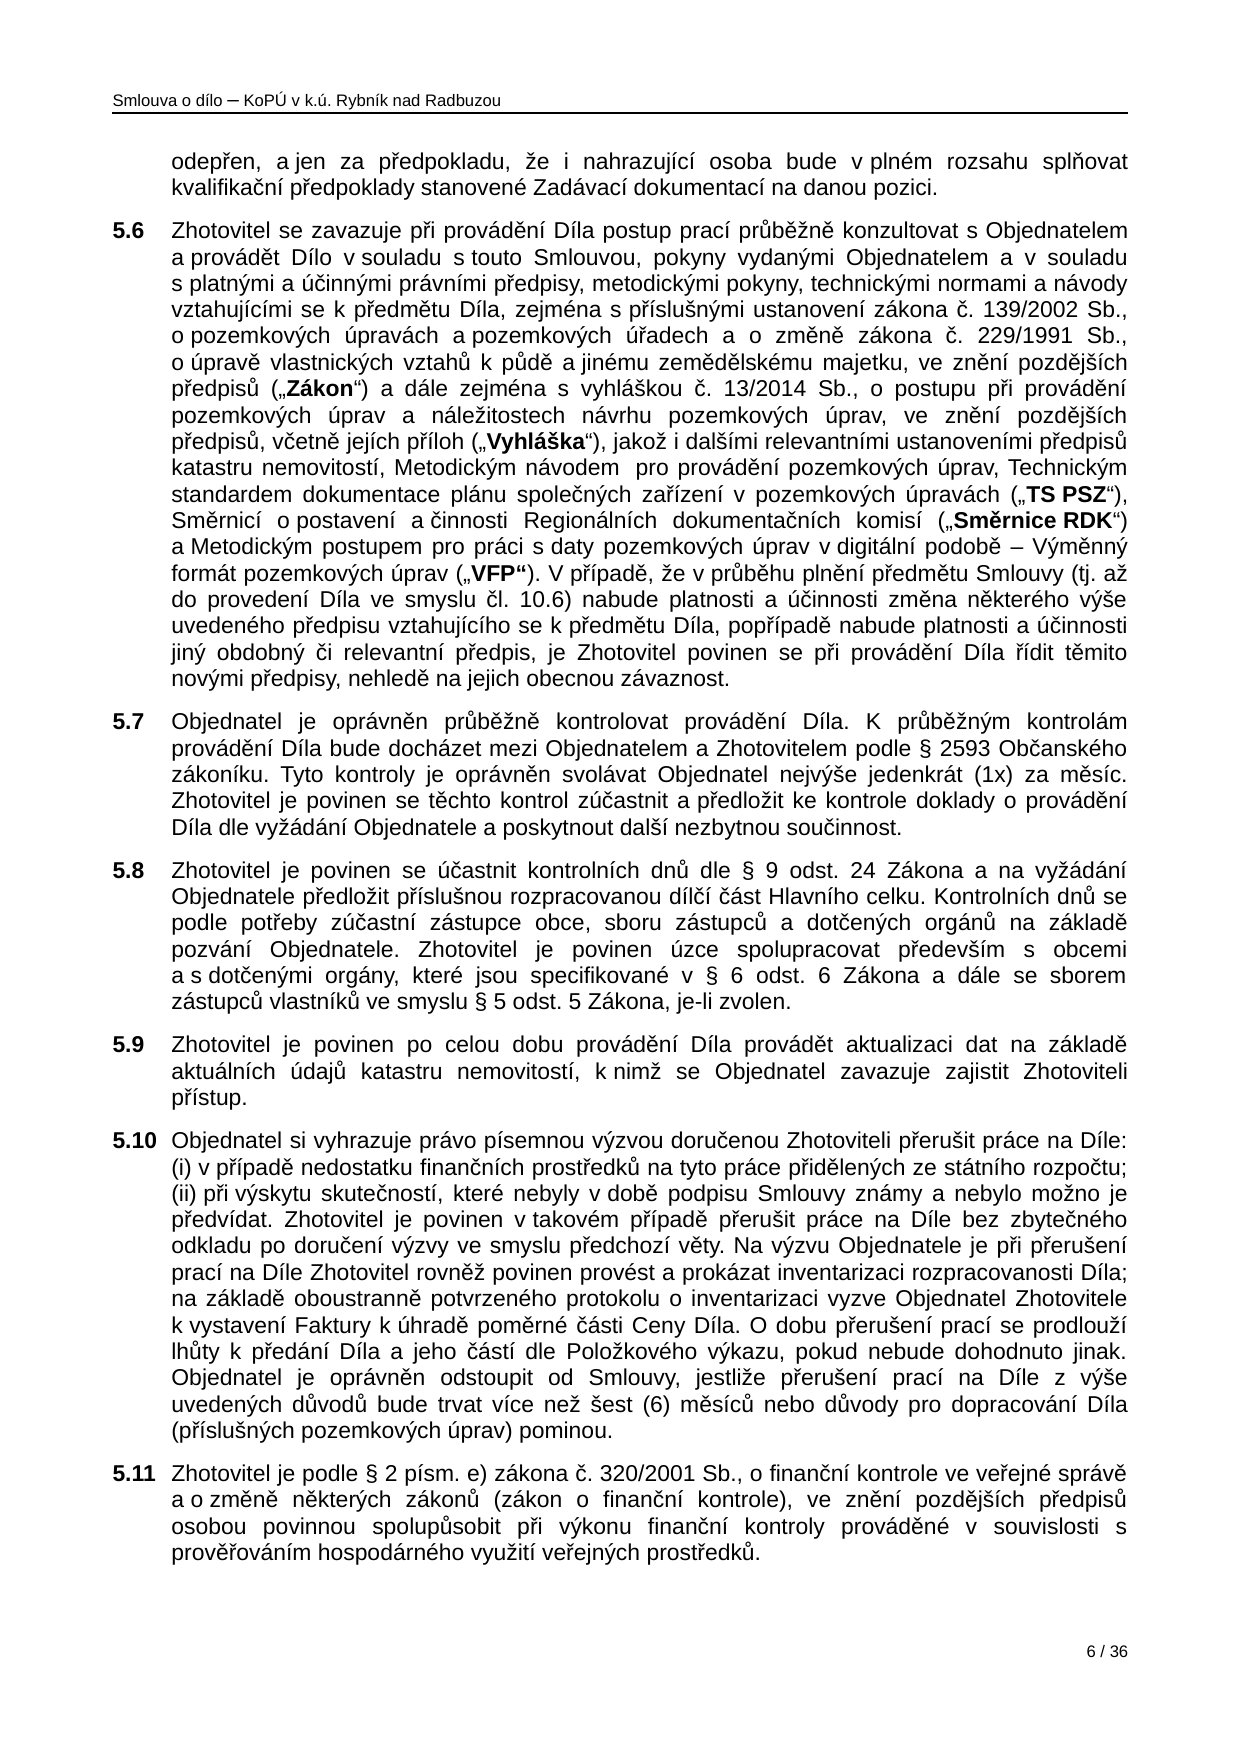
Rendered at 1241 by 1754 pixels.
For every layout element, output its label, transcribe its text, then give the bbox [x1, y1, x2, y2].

text Zhotovitel je podle § 2 písm. e) zákona č. 320/2001 Sb., o finanční kontrole ve veřejné správě a o změně některých zákonů (zákon o finanční kontrole), ve znění pozdějších předpisů osobou povinnou spolupůsobit při výkonu finanční kontroly prováděné v souvislosti s prověřováním hospodárného využití veřejných prostředků. [112, 1460, 1128, 1565]
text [112, 148, 1128, 200]
text Objednatel si vyhrazuje právo písemnou výzvou doručenou Zhotoviteli přerušit práce na Díle: (i) v případě nedostatku finančních prostředků na tyto práce přidělených ze státního rozpočtu; (ii) při výskytu skutečností, které nebyly v době podpisu Smlouvy známy a nebylo možno je předvídat. Zhotovitel je povinen v takovém případě přerušit práce na Díle bez zbytečného odkladu po doručení výzvy ve smyslu předchozí věty. Na výzvu Objednatele je při přerušení prací na Díle Zhotovitel rovněž povinen provést a prokázat inventarizaci rozpracovanosti Díla; na základě oboustranně potvrzeného protokolu o inventarizaci vyzve Objednatel Zhotovitele k vystavení Faktury k úhradě poměrné části Ceny Díla. O dobu přerušení prací se prodlouží lhůty k předání Díla a jeho částí dle Položkového výkazu, pokud nebude dohodnuto jinak. Objednatel je oprávněn odstoupit od Smlouvy, jestliže přerušení prací na Díle z výše uvedených důvodů bude trvat více než šest (6) měsíců nebo důvody pro dopracování Díla (příslušných pozemkových úprav) pominou. [112, 1127, 1128, 1443]
text Objednatel je oprávněn průběžně kontrolovat provádění Díla. K průběžným kontrolám provádění Díla bude docházet mezi Objednatelem a Zhotovitelem podle § 2593 Občanského zákoníku. Tyto kontroly je oprávněn svolávat Objednatel nejvýše jedenkrát (1x) za měsíc. Zhotovitel je povinen se těchto kontrol zúčastnit a předložit ke kontrole doklady o provádění Díla dle vyžádání Objednatele a poskytnout další nezbytnou součinnost. [112, 708, 1128, 840]
text Zhotovitel se zavazuje při provádění Díla postup prací průběžně konzultovat s Objednatelem a provádět Dílo v souladu s touto Smlouvou, pokyny vydanými Objednatelem a v souladu s platnými a účinnými právními předpisy, metodickými pokyny, technickými normami a návody vztahujícími se k předmětu Díla, zejména s příslušnými ustanovení zákona č. 139/2002 Sb., o pozemkových úpravách a pozemkových úřadech a o změně zákona č. 229/1991 Sb., o úpravě vlastnických vztahů k půdě a jinému zemědělskému majetku, ve znění pozdějších předpisů („Zákon“) a dále zejména s vyhláškou č. 13/2014 Sb., o postupu při provádění pozemkových úprav a náležitostech návrhu pozemkových úprav, ve znění pozdějších předpisů, včetně jejích příloh („Vyhláška“), jakož i dalšími relevantními ustanoveními předpisů katastru nemovitostí, Metodickým návodem pro provádění pozemkových úprav, Technickým standardem dokumentace plánu společných zařízení v pozemkových úpravách („TS PSZ“), Směrnicí o postavení a činnosti Regionálních dokumentačních komisí („Směrnice RDK“) a Metodickým postupem pro práci s daty pozemkových úprav v digitální podobě – Výměnný formát pozemkových úprav („VFP“). V případě, že v průběhu plnění předmětu Smlouvy (tj. až do provedení Díla ve smyslu čl. 10.6) nabude platnosti a účinnosti změna některého výše uvedeného předpisu vztahujícího se k předmětu Díla, popřípadě nabude platnosti a účinnosti jiný obdobný či relevantní předpis, je Zhotovitel povinen se při provádění Díla řídit těmito novými předpisy, nehledě na jejich obecnou závaznost. [112, 217, 1128, 691]
text Zhotovitel je povinen po celou dobu provádění Díla provádět aktualizaci dat na základě aktuálních údajů katastru nemovitostí, k nimž se Objednatel zavazuje zajistit Zhotoviteli přístup. [112, 1031, 1128, 1110]
text Zhotovitel je povinen se účastnit kontrolních dnů dle § 9 odst. 24 Zákona a na vyžádání Objednatele předložit příslušnou rozpracovanou dílčí část Hlavního celku. Kontrolních dnů se podle potřeby zúčastní zástupce obce, sboru zástupců a dotčených orgánů na základě pozvání Objednatele. Zhotovitel je povinen úzce spolupracovat především s obcemi a s dotčenými orgány, které jsou specifikované v § 6 odst. 6 Zákona a dále se sborem zástupců vlastníků ve smyslu § 5 odst. 5 Zákona, je-li zvolen. [112, 857, 1128, 1015]
